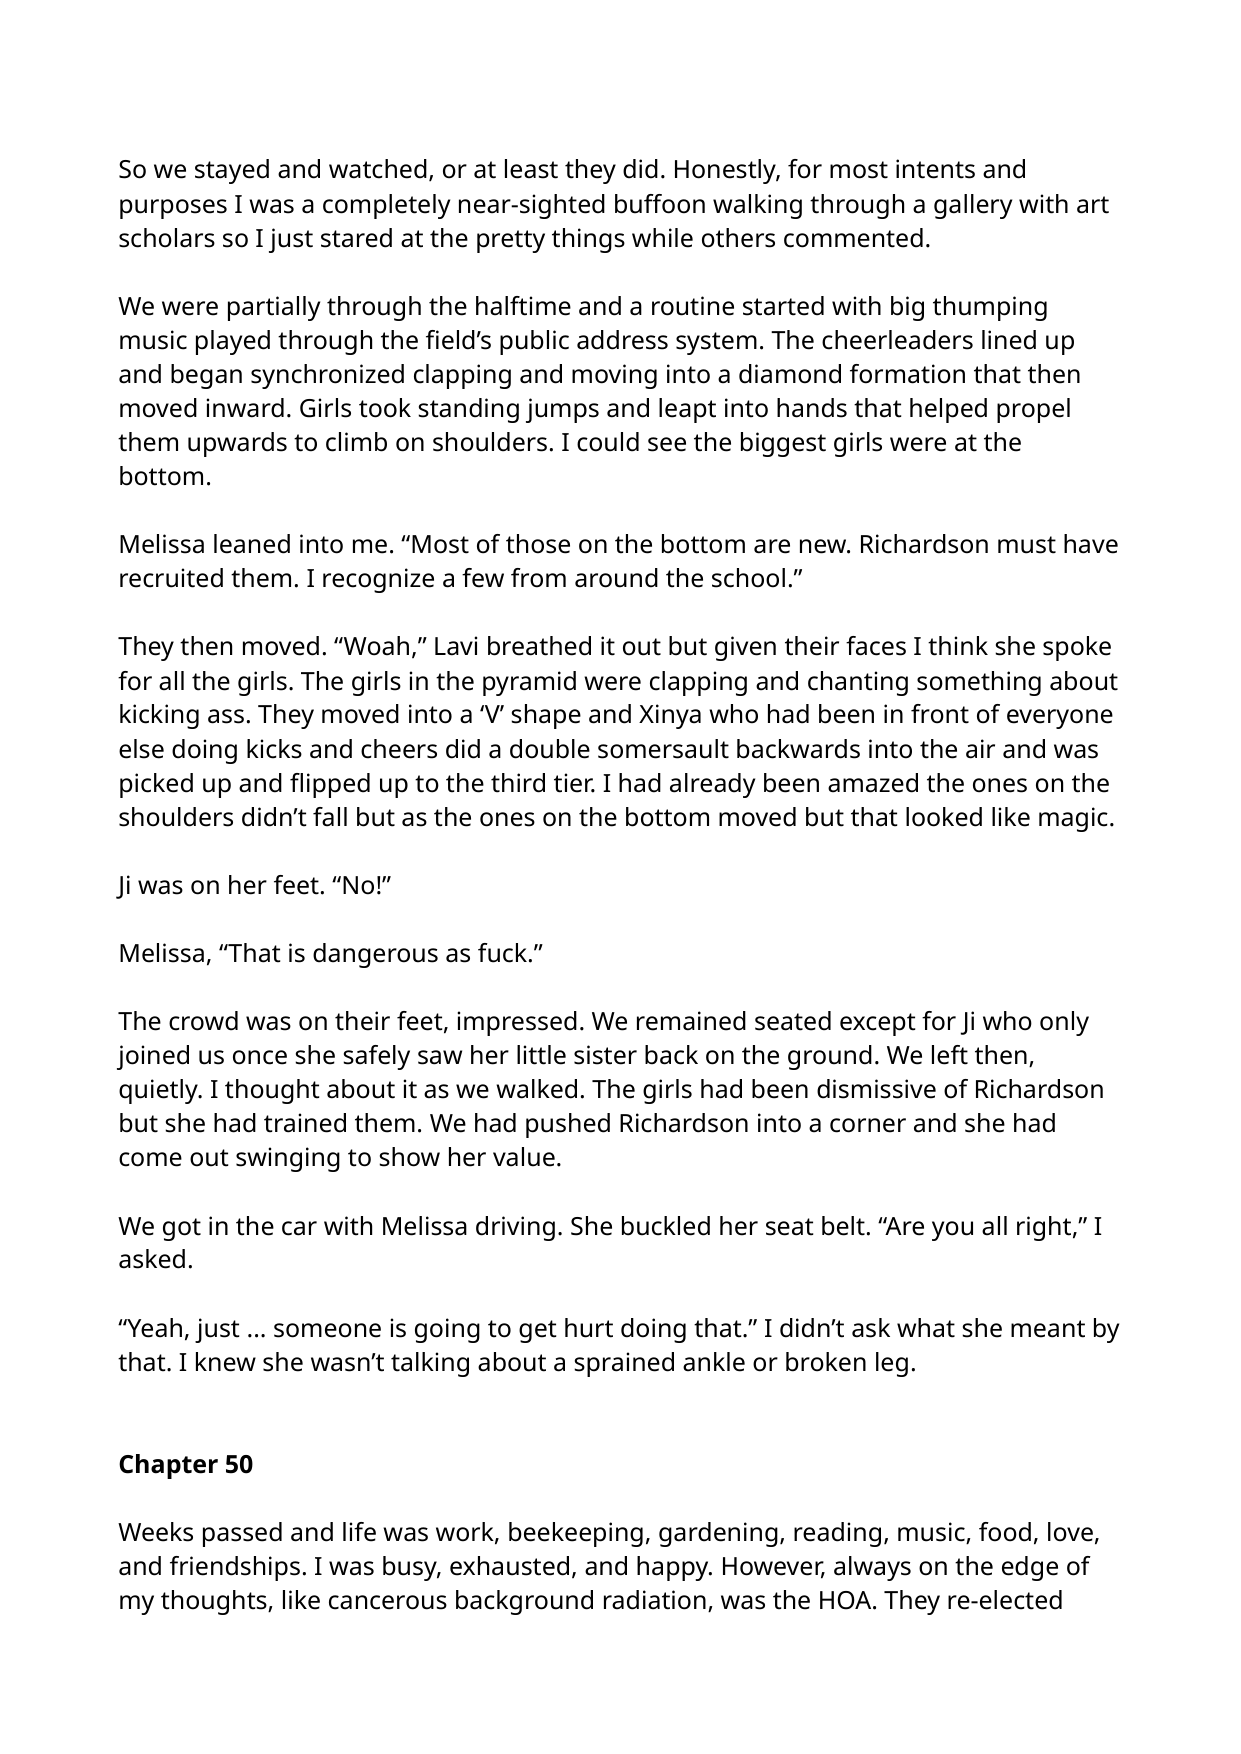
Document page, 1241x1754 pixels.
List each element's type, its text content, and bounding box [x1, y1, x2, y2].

text We were partially through the halftime and a routine started with big thumping music played through the field’s public address system. The cheerleaders lined up and began synchronized clapping and moving into a diamond formation that then moved inward. Girls took standing jumps and leapt into hands that helped propel them upwards to climb on shoulders. I could see the biggest girls were at the bottom. [118, 288, 1122, 493]
text We got in the car with Melissa driving. She buckled her seat belt. “Are you all right,” I asked. [118, 1208, 1122, 1276]
text Chapter 50 [118, 1447, 1122, 1481]
text Melissa, “That is dangerous as fuck.” [118, 936, 1122, 970]
text Melissa leaned into me. “Most of those on the bottom are new. Richardson must have recruited them. I recognize a few from around the school.” [118, 527, 1122, 595]
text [118, 1515, 1122, 1617]
text They then moved. “Woah,” Lavi breathed it out but given their faces I think she spoke for all the girls. The girls in the pyramid were clapping and chanting something about kicking ass. They moved into a ‘V’ shape and Xinya who had been in front of everyone else doing kicks and cheers did a double somersault backwards into the air and was picked up and flipped up to the third tier. I had already been amazed the ones on the shoulders didn’t fall but as the ones on the bottom moved but that looked like magic. [118, 629, 1122, 833]
text “Yeah, just ... someone is going to get hurt doing that.” I didn’t ask what she meant by that. I knew she wasn’t talking about a sprained ankle or broken leg. [118, 1310, 1122, 1378]
text Ji was on her feet. “No!” [118, 867, 1122, 902]
text The crowd was on their feet, impressed. We remained seated except for Ji who only joined us once she safely saw her little sister back on the ground. We left then, quietly. I thought about it as we walked. The girls had been dismissive of Richardson but she had trained them. We had pushed Richardson into a corner and she had come out swinging to show her value. [118, 1004, 1122, 1174]
text So we stayed and watched, or at least they did. Honestly, for most intents and purposes I was a completely near-sighted buffoon walking through a gallery with art scholars so I just stared at the pretty things while others commented. [118, 152, 1122, 254]
